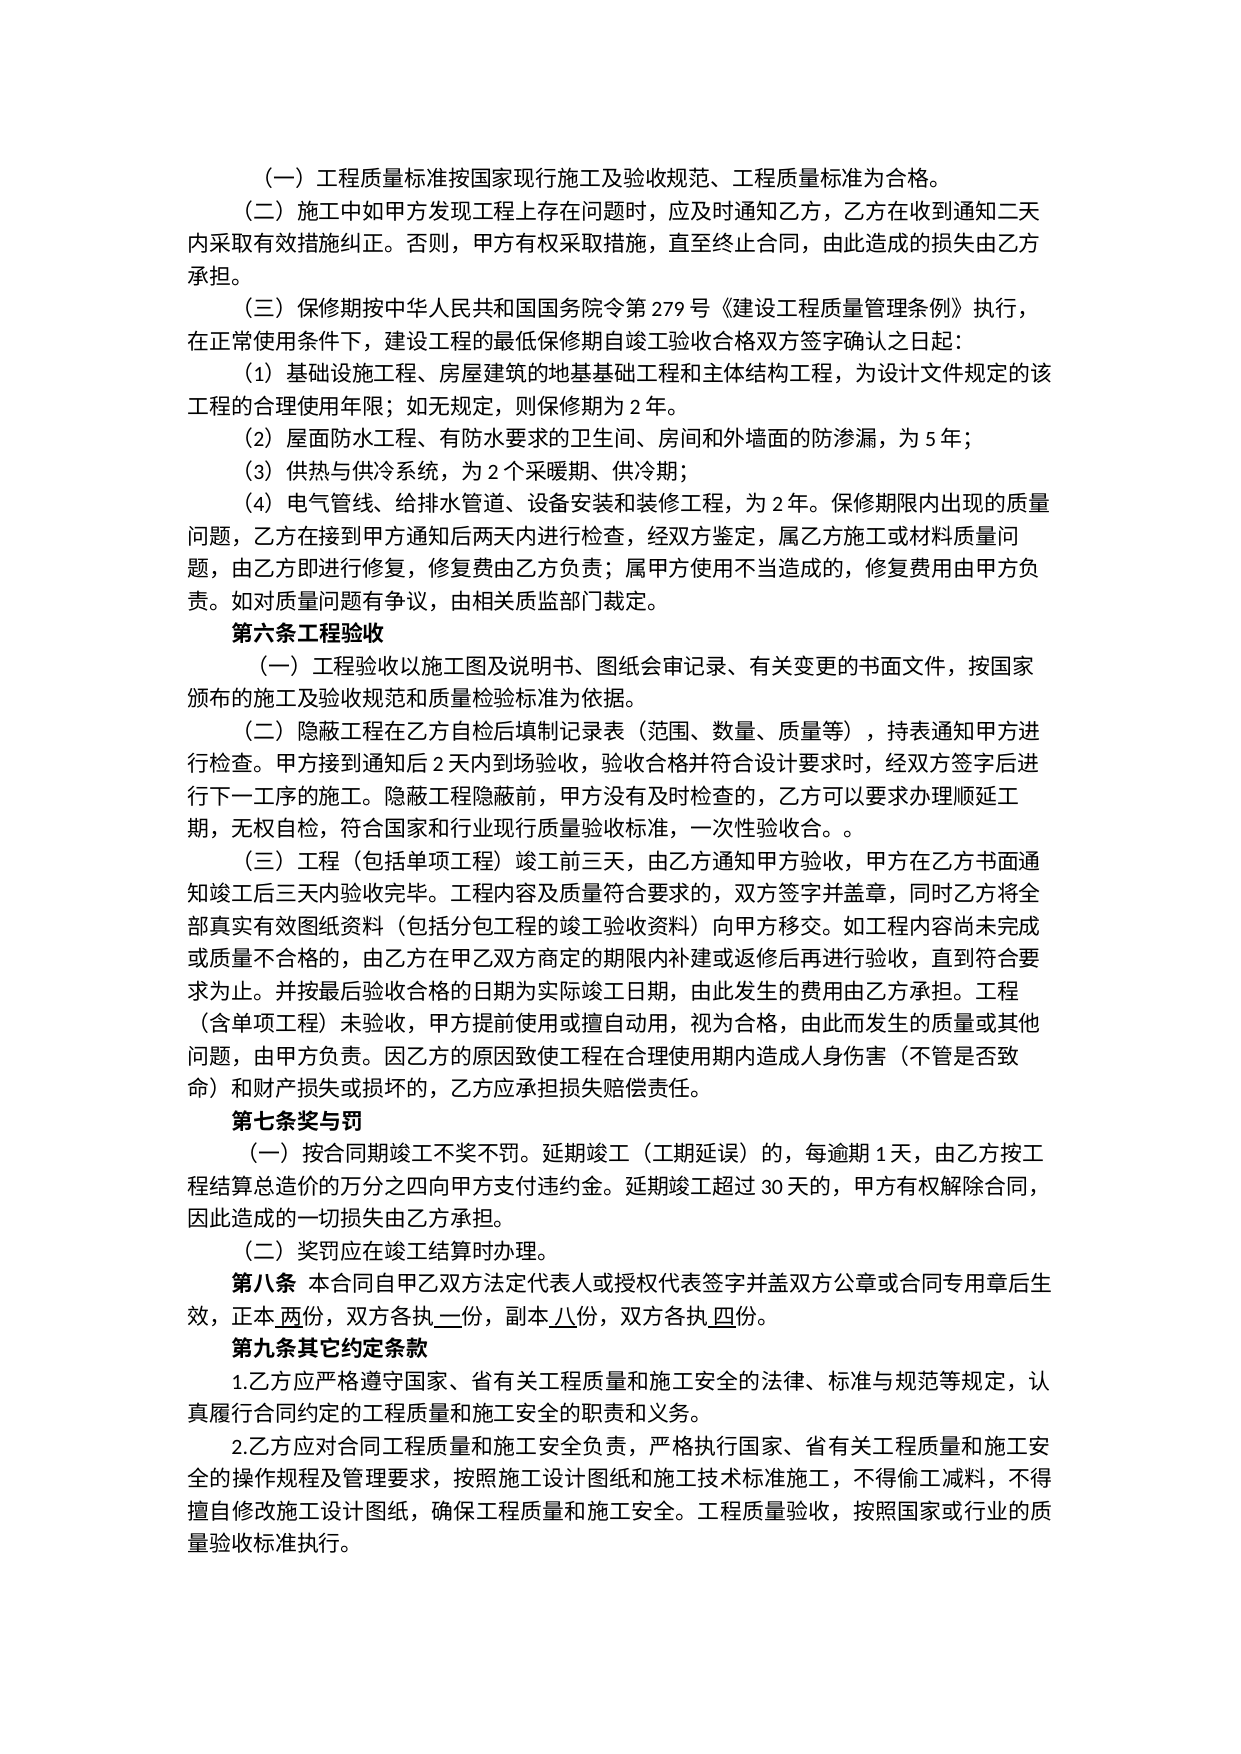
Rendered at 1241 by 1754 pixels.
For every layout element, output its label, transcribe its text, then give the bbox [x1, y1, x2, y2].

text （一）工程质量标准按国家现行施工及验收规范、工程质量标准为合格。 [187, 162, 1053, 194]
text （三）保修期按中华人民共和国国务院令第279号《建设工程质量管理条例》执行，在正常使用条件下，建设工程的最低保修期自竣工验收合格双方签字确认之日起： [187, 292, 1053, 357]
text 第六条工程验收 [187, 617, 1053, 649]
text （1）基础设施工程、房屋建筑的地基基础工程和主体结构工程，为设计文件规定的该工程的合理使用年限；如无规定，则保修期为2年。 [187, 357, 1053, 422]
text 2.乙方应对合同工程质量和施工安全负责，严格执行国家、省有关工程质量和施工安全的操作规程及管理要求，按照施工设计图纸和施工技术标准施工，不得偷工减料，不得擅自修改施工设计图纸，确保工程质量和施工安全。工程质量验收，按照国家或行业的质量验收标准执行。 [187, 1429, 1053, 1559]
text （二）施工中如甲方发现工程上存在问题时，应及时通知乙方，乙方在收到通知二天内采取有效措施纠正。否则，甲方有权采取措施，直至终止合同，由此造成的损失由乙方承担。 [187, 194, 1053, 292]
text （3）供热与供冷系统，为2个采暖期、供冷期； [187, 454, 1053, 487]
text （一）按合同期竣工不奖不罚。延期竣工（工期延误）的，每逾期1天，由乙方按工程结算总造价的万分之四向甲方支付违约金。延期竣工超过30天的，甲方有权解除合同，因此造成的一切损失由乙方承担。 [187, 1137, 1053, 1234]
text （二）奖罚应在竣工结算时办理。 [187, 1234, 1053, 1267]
text （三）工程（包括单项工程）竣工前三天，由乙方通知甲方验收，甲方在乙方书面通知竣工后三天内验收完毕。工程内容及质量符合要求的，双方签字并盖章，同时乙方将全部真实有效图纸资料（包括分包工程的竣工验收资料）向甲方移交。如工程内容尚未完成或质量不合格的，由乙方在甲乙双方商定的期限内补建或返修后再进行验收，直到符合要求为止。并按最后验收合格的日期为实际竣工日期，由此发生的费用由乙方承担。工程（含单项工程）未验收，甲方提前使用或擅自动用，视为合格，由此而发生的质量或其他问题，由甲方负责。因乙方的原因致使工程在合理使用期内造成人身伤害（不管是否致命）和财产损失或损坏的，乙方应承担损失赔偿责任。 [187, 844, 1053, 1104]
text 1.乙方应严格遵守国家、省有关工程质量和施工安全的法律、标准与规范等规定，认真履行合同约定的工程质量和施工安全的职责和义务。 [187, 1364, 1053, 1429]
text （一）工程验收以施工图及说明书、图纸会审记录、有关变更的书面文件，按国家颁布的施工及验收规范和质量检验标准为依据。 [187, 649, 1053, 714]
text 第八条 本合同自甲乙双方法定代表人或授权代表签字并盖双方公章或合同专用章后生效，正本 两份，双方各执 一份，副本 八份，双方各执 四份。 [187, 1267, 1053, 1332]
text 第七条奖与罚 [187, 1104, 1053, 1137]
text 第九条其它约定条款 [187, 1332, 1053, 1364]
text （2）屋面防水工程、有防水要求的卫生间、房间和外墙面的防渗漏，为5年； [187, 422, 1053, 454]
text （二）隐蔽工程在乙方自检后填制记录表（范围、数量、质量等），持表通知甲方进行检查。甲方接到通知后2天内到场验收，验收合格并符合设计要求时，经双方签字后进行下一工序的施工。隐蔽工程隐蔽前，甲方没有及时检查的，乙方可以要求办理顺延工期，无权自检，符合国家和行业现行质量验收标准，一次性验收合。。 [187, 714, 1053, 844]
text （4）电气管线、给排水管道、设备安装和装修工程，为2年。保修期限内出现的质量问题，乙方在接到甲方通知后两天内进行检查，经双方鉴定，属乙方施工或材料质量问题，由乙方即进行修复，修复费由乙方负责；属甲方使用不当造成的，修复费用由甲方负责。如对质量问题有争议，由相关质监部门裁定。 [187, 487, 1053, 617]
